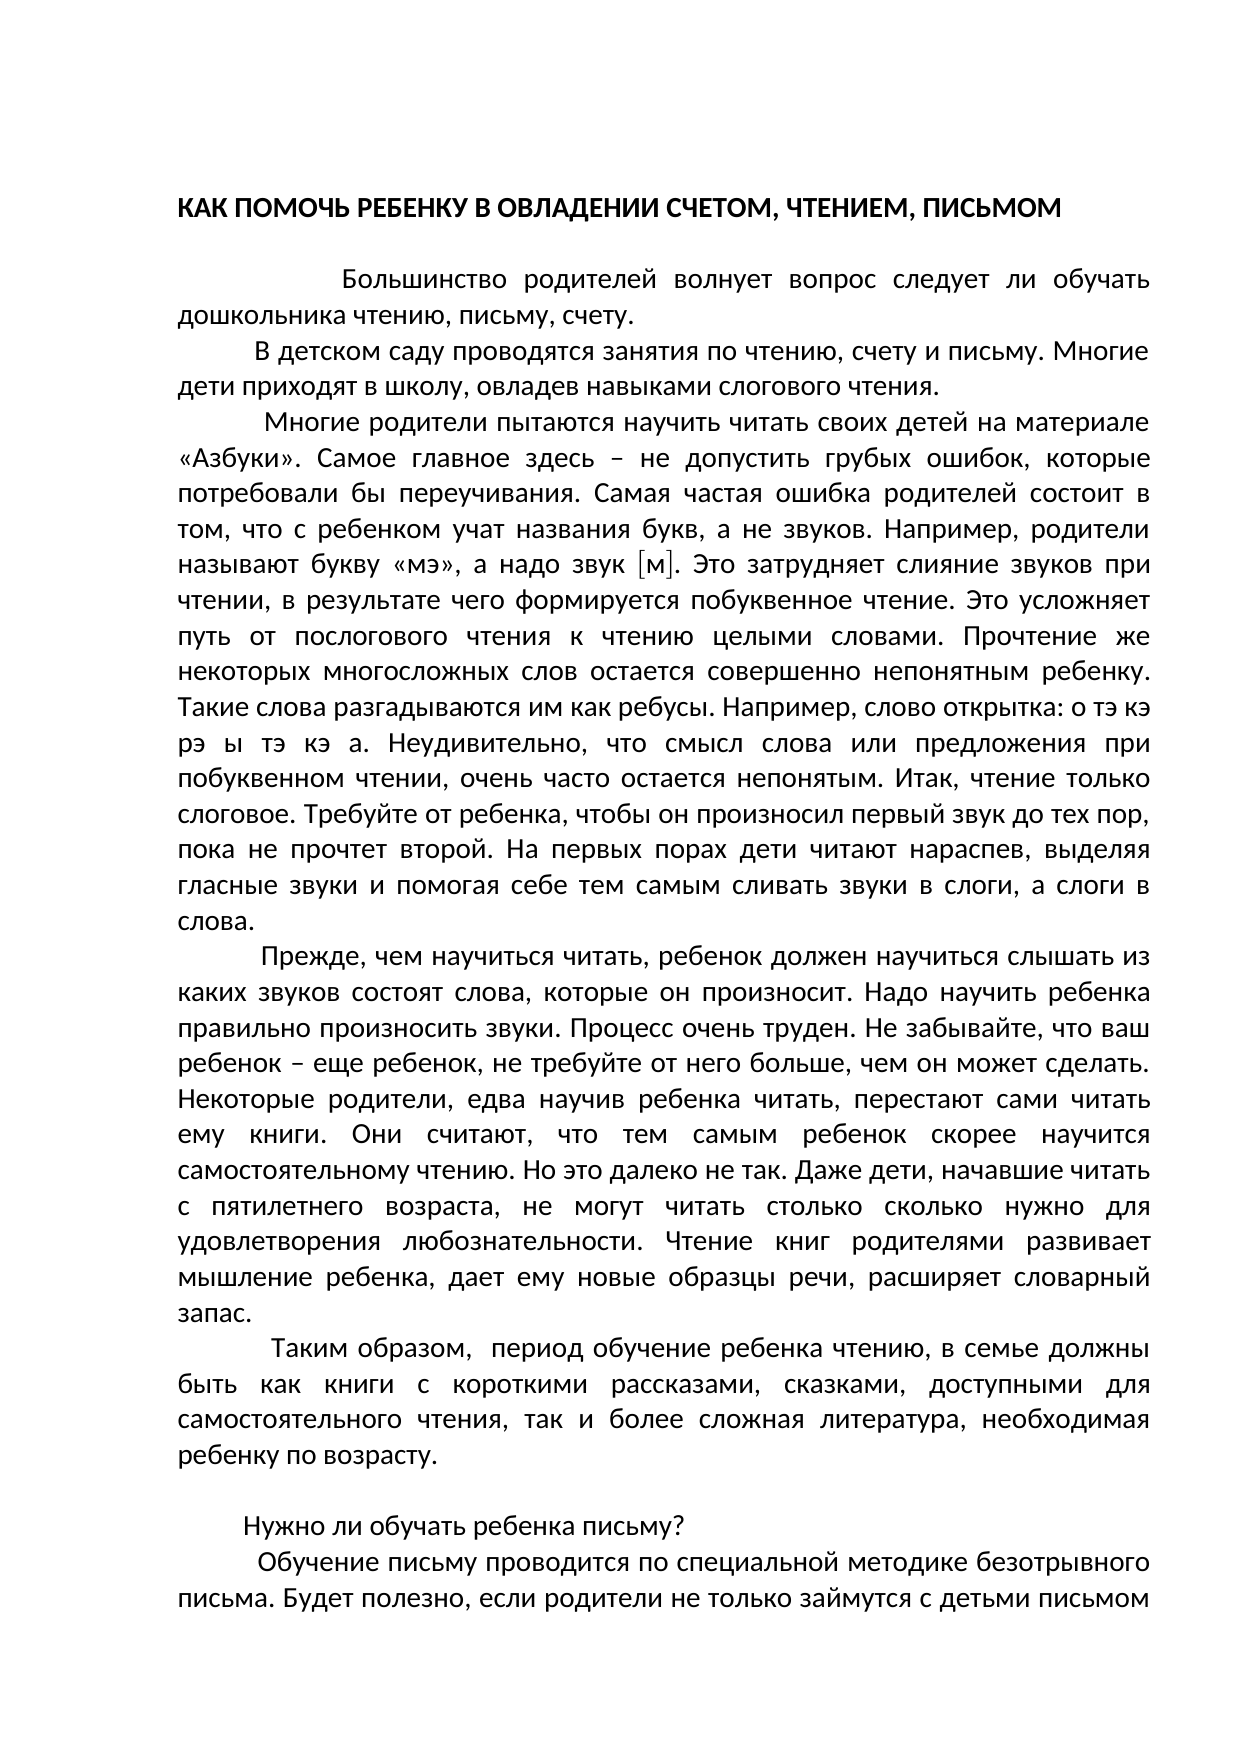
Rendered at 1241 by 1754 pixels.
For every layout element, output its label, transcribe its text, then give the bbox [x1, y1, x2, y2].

text Многие родители пытаются научить читать своих детей на материале «Азбуки». Самое главное здесь – не допустить грубых ошибок, которые потребовали бы переучивания. Самая частая ошибка родителей состоит в том, что с ребенком учат названия букв, а не звуков. Например, родители называют букву «мэ», а надо звук м. Это затрудняет слияние звуков при чтении, в результате чего формируется побуквенное чтение. Это усложняет путь от послогового чтения к чтению целыми словами. Прочтение же некоторых многосложных слов остается совершенно непонятным ребенку. Такие слова разгадываются им как ребусы. Например, слово открытка: о тэ кэ рэ ы тэ кэ а. Неудивительно, что смысл слова или предложения при побуквенном чтении, очень часто остается непонятым. Итак, чтение только слоговое. Требуйте от ребенка, чтобы он произносил первый звук до тех пор, пока не прочтет второй. На первых порах дети читают нараспев, выделяя гласные звуки и помогая себе тем самым сливать звуки в слоги, а слоги в слова. [177, 403, 1152, 937]
text КАК ПОМОЧЬ РЕБЕНКУ В ОВЛАДЕНИИ СЧЕТОМ, ЧТЕНИЕМ, ПИСЬМОМ [177, 189, 1152, 225]
text Нужно ли обучать ребенка письму? [177, 1507, 1152, 1543]
text Большинство родителей волнует вопрос следует ли обучать дошкольника чтению, письму, счету. [177, 261, 1152, 332]
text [177, 1543, 1152, 1614]
text Таким образом, период обучение ребенка чтению, в семье должны быть как книги с короткими рассказами, сказками, доступными для самостоятельного чтения, так и более сложная литература, необходимая ребенку по возрасту. [177, 1329, 1152, 1472]
text Прежде, чем научиться читать, ребенок должен научиться слышать из каких звуков состоят слова, которые он произносит. Надо научить ребенка правильно произносить звуки. Процесс очень труден. Не забывайте, что ваш ребенок – еще ребенок, не требуйте от него больше, чем он может сделать. Некоторые родители, едва научив ребенка читать, перестают сами читать ему книги. Они считают, что тем самым ребенок скорее научится самостоятельному чтению. Но это далеко не так. Даже дети, начавшие читать с пятилетнего возраста, не могут читать столько сколько нужно для удовлетворения любознательности. Чтение книг родителями развивает мышление ребенка, дает ему новые образцы речи, расширяет словарный запас. [177, 937, 1152, 1329]
text В детском саду проводятся занятия по чтению, счету и письму. Многие дети приходят в школу, овладев навыками слогового чтения. [177, 332, 1152, 403]
